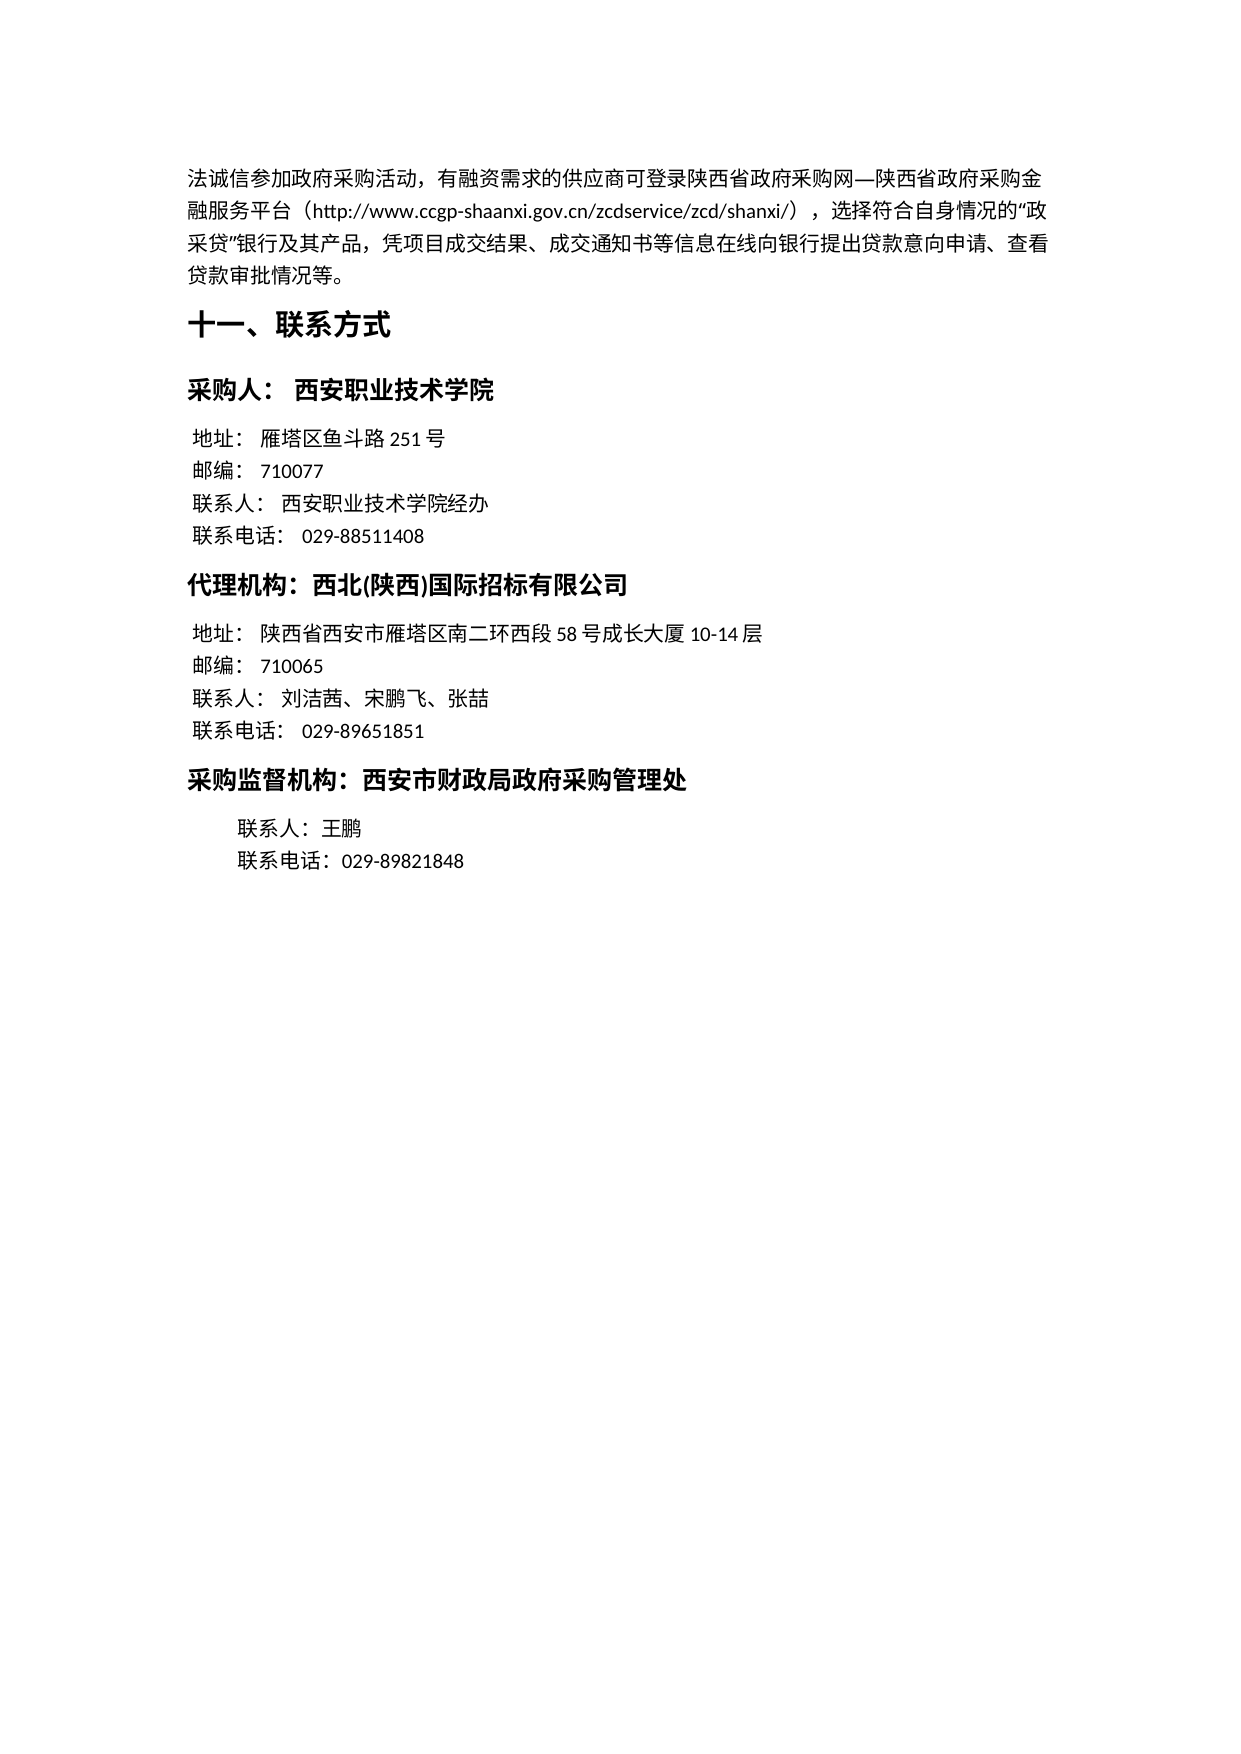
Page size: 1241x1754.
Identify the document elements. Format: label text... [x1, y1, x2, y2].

text 代理机构：西北(陕西)国际招标有限公司 [187, 552, 1053, 617]
text 联系人： 西安职业技术学院经办 [187, 487, 1053, 519]
text 联系人： 刘洁茜、宋鹏飞、张喆 [187, 682, 1053, 714]
text 地址： 雁塔区鱼斗路251号 [187, 422, 1053, 454]
text 地址： 陕西省西安市雁塔区南二环西段58号成长大厦10-14层 [187, 617, 1053, 649]
text 联系电话：029-89821848 [187, 844, 1053, 877]
text 采购人： 西安职业技术学院 [187, 357, 1053, 422]
text 邮编： 710077 [187, 454, 1053, 487]
text 采购监督机构：西安市财政局政府采购管理处 [187, 747, 1053, 812]
text 联系电话： 029-89651851 [187, 714, 1053, 747]
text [187, 162, 1053, 292]
text 联系人：王鹏 [187, 812, 1053, 844]
text 联系电话： 029-88511408 [187, 519, 1053, 552]
text 邮编： 710065 [187, 649, 1053, 682]
text 十一、联系方式 [187, 292, 1053, 357]
